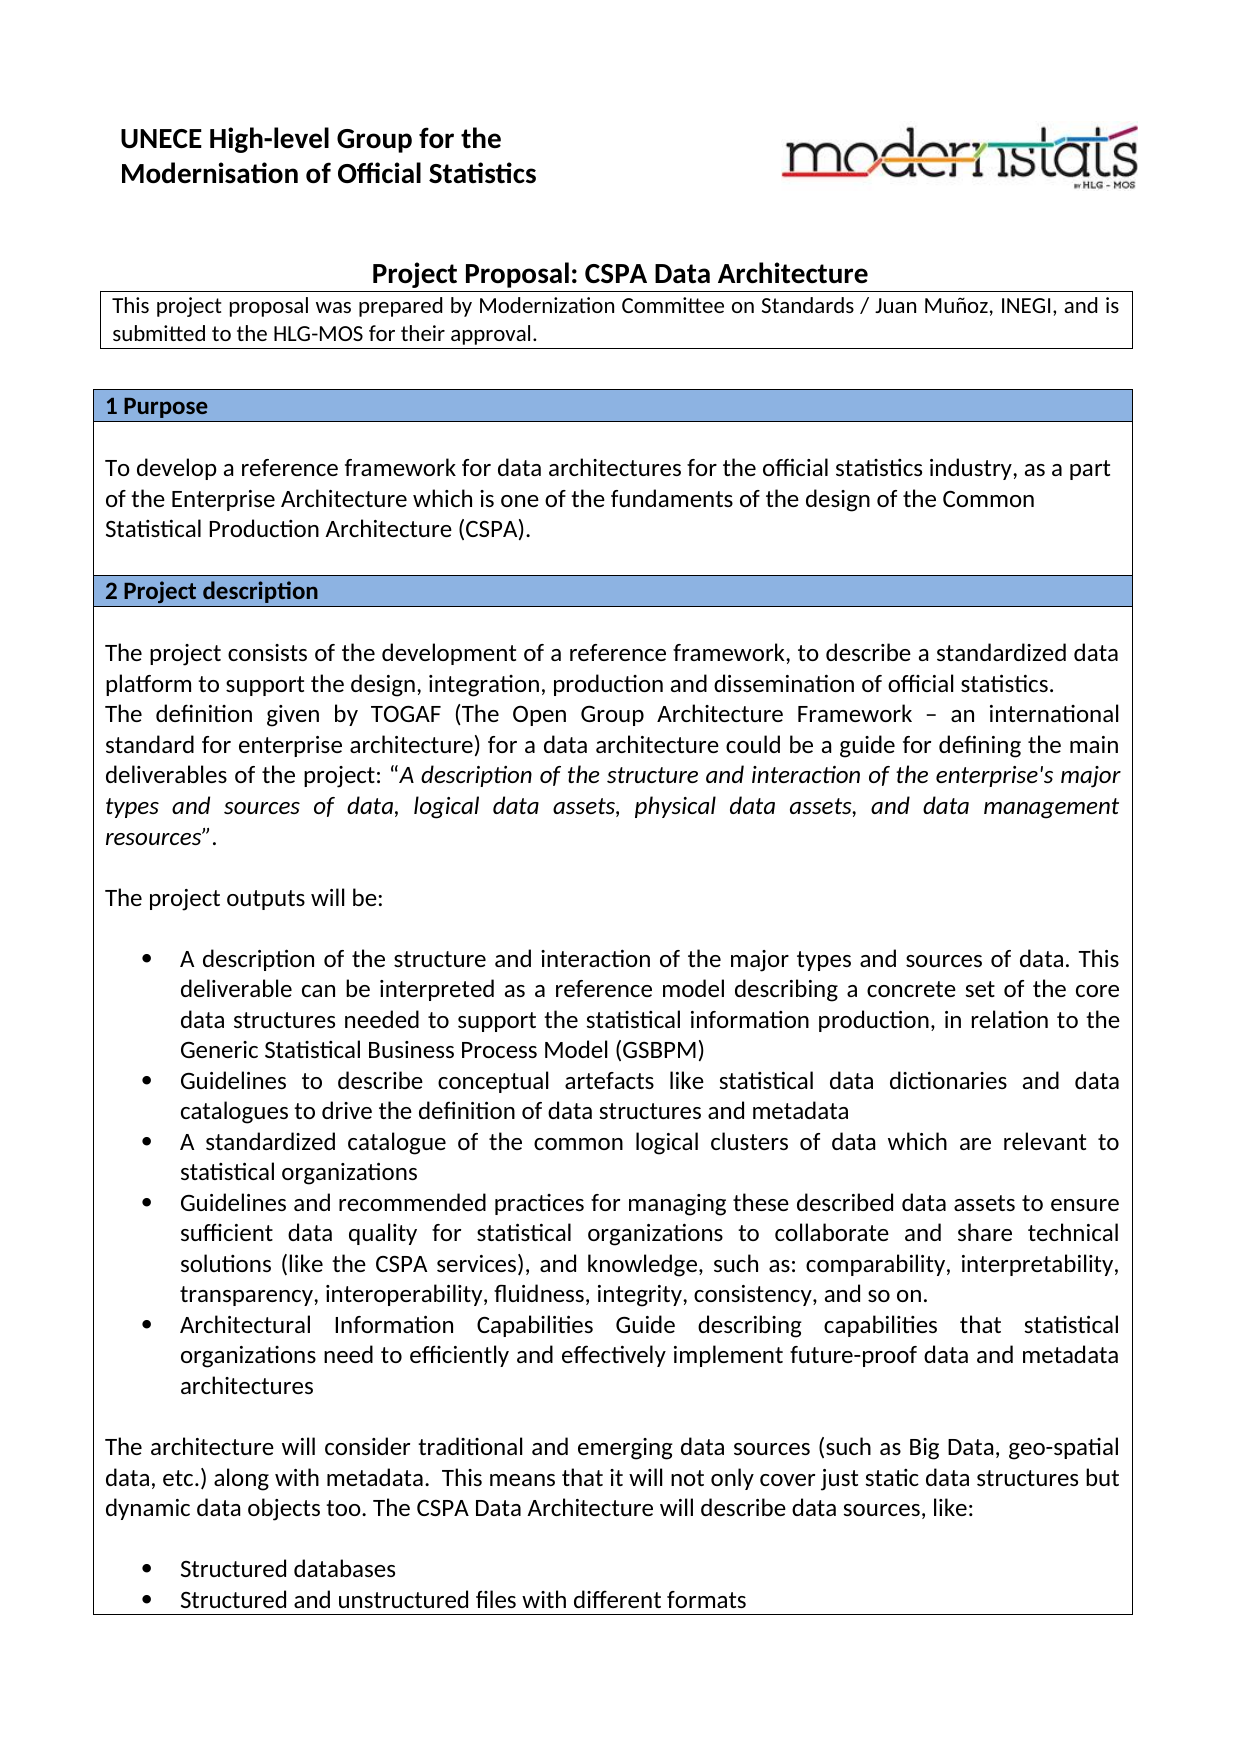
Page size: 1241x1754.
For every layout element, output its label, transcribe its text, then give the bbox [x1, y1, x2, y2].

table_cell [94, 607, 1132, 1614]
table_cell 2 Project description [94, 576, 1132, 606]
text Project Proposal: CSPA Data Architecture [120, 255, 1120, 291]
table_header 1 Purpose [94, 390, 1132, 421]
table_header This project proposal was prepared by Modernization Committee on Standards / Juan Muñoz, INEGI, and is submitted to the HLG-MOS for their approval. [101, 292, 1132, 348]
table_cell To develop a reference framework for data architectures for the official statistics industry, as a part of the Enterprise Architecture which is one of the fundaments of the design of the Common Statistical Production Architecture (CSPA). [94, 422, 1132, 574]
picture [781, 121, 1138, 191]
